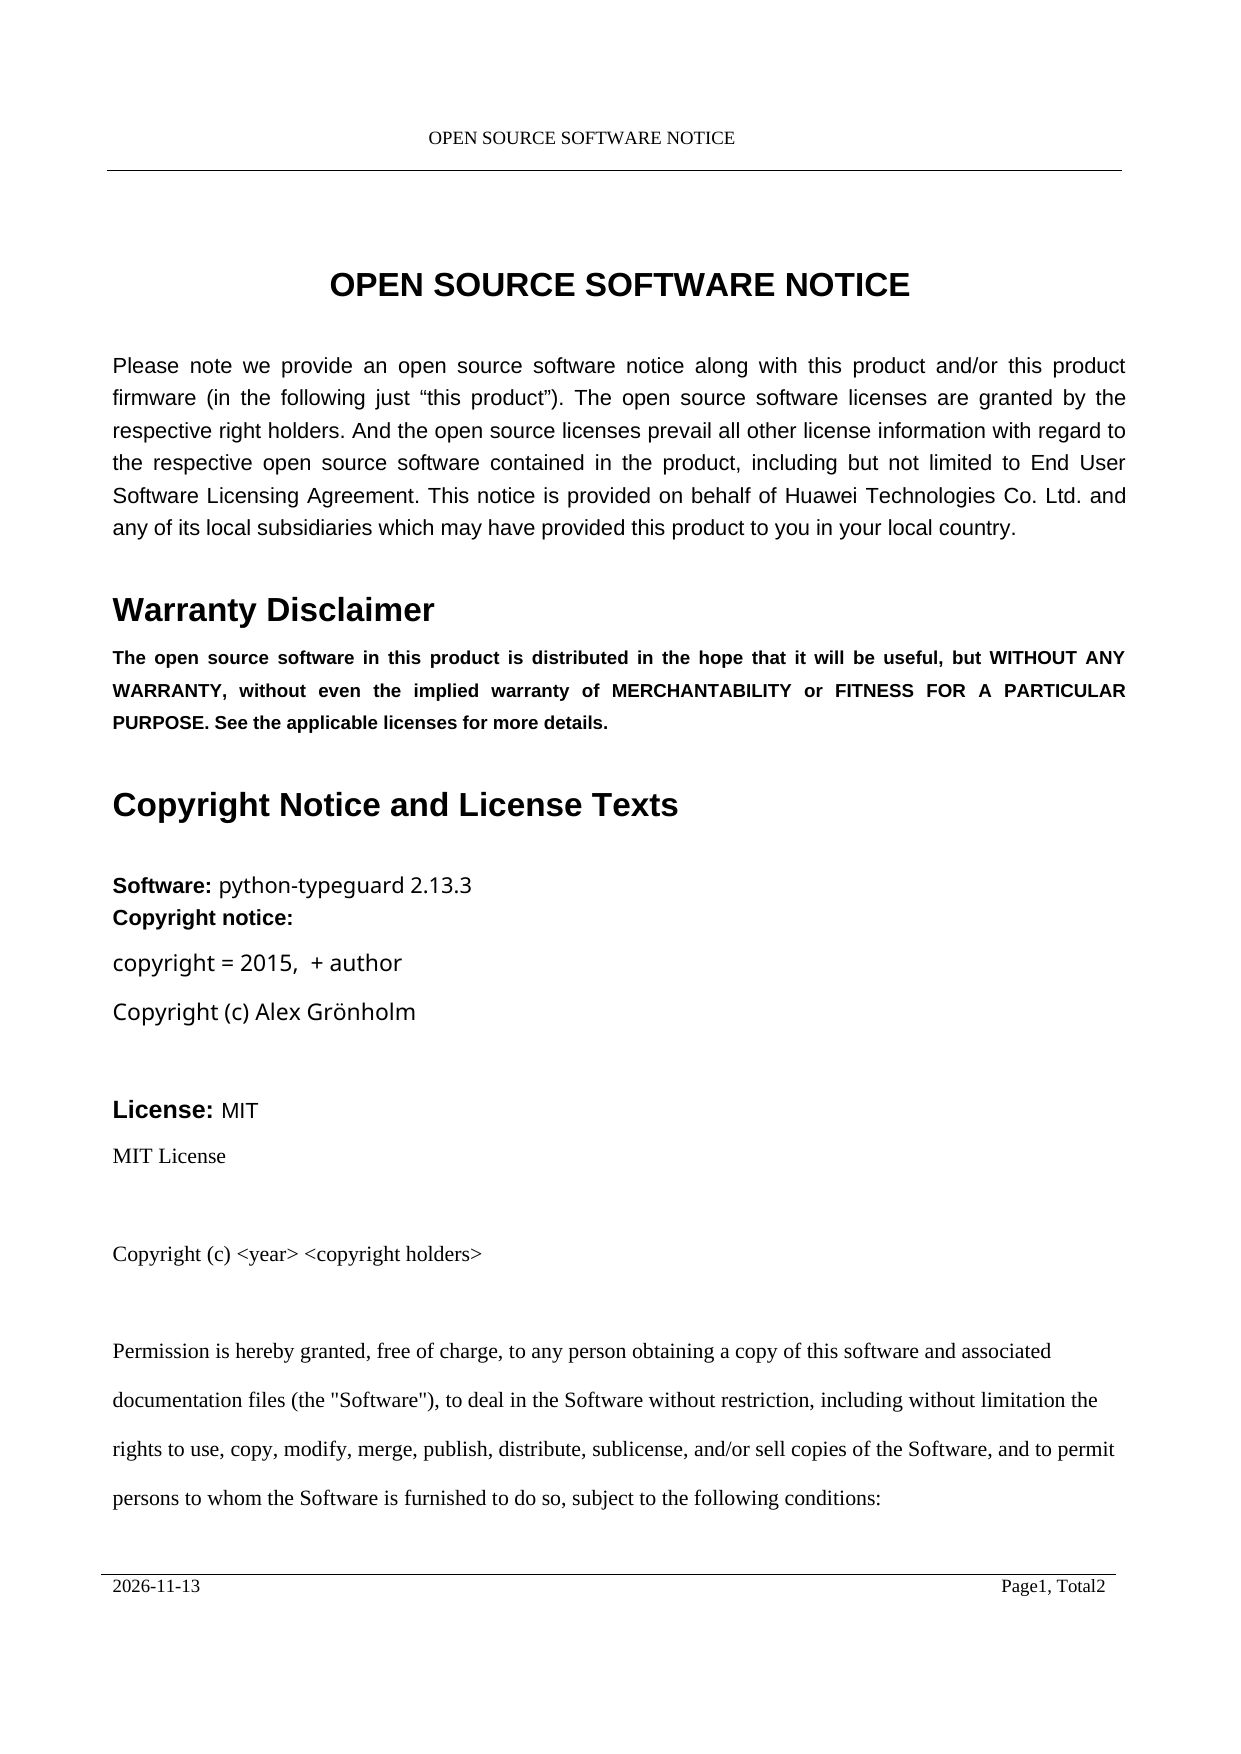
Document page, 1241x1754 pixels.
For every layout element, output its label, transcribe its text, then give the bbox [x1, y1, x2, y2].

text copyright = 2015, + author Copyright (c) Alex Grönholm [112, 947, 1128, 1077]
text Software: python-typeguard 2.13.3 [112, 869, 1128, 901]
text Copyright notice: [112, 901, 1128, 934]
text The open source software in this product is distributed in the hope that it will be useful, but WITHOUT ANY WARRANTY, without even the implied warranty of MERCHANTABILITY or FITNESS FOR A PARTICULAR PURPOSE. See the applicable licenses for more details. [112, 641, 1128, 739]
text Warranty Disclaimer [112, 576, 1128, 641]
text License: MIT [112, 1093, 1128, 1125]
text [112, 1140, 1128, 1513]
text Copyright Notice and License Texts [112, 771, 1128, 836]
text Please note we provide an open source software notice along with this product and/or this product firmware (in the following just “this product”). The open source software licenses are granted by the respective right holders. And the open source licenses prevail all other license information with regard to the respective open source software contained in the product, including but not limited to End User Software Licensing Agreement. This notice is provided on behalf of Huawei Technologies Co. Ltd. and any of its local subsidiaries which may have provided this product to you in your local country. [112, 349, 1128, 544]
text OPEN SOURCE SOFTWARE NOTICE [112, 251, 1128, 316]
